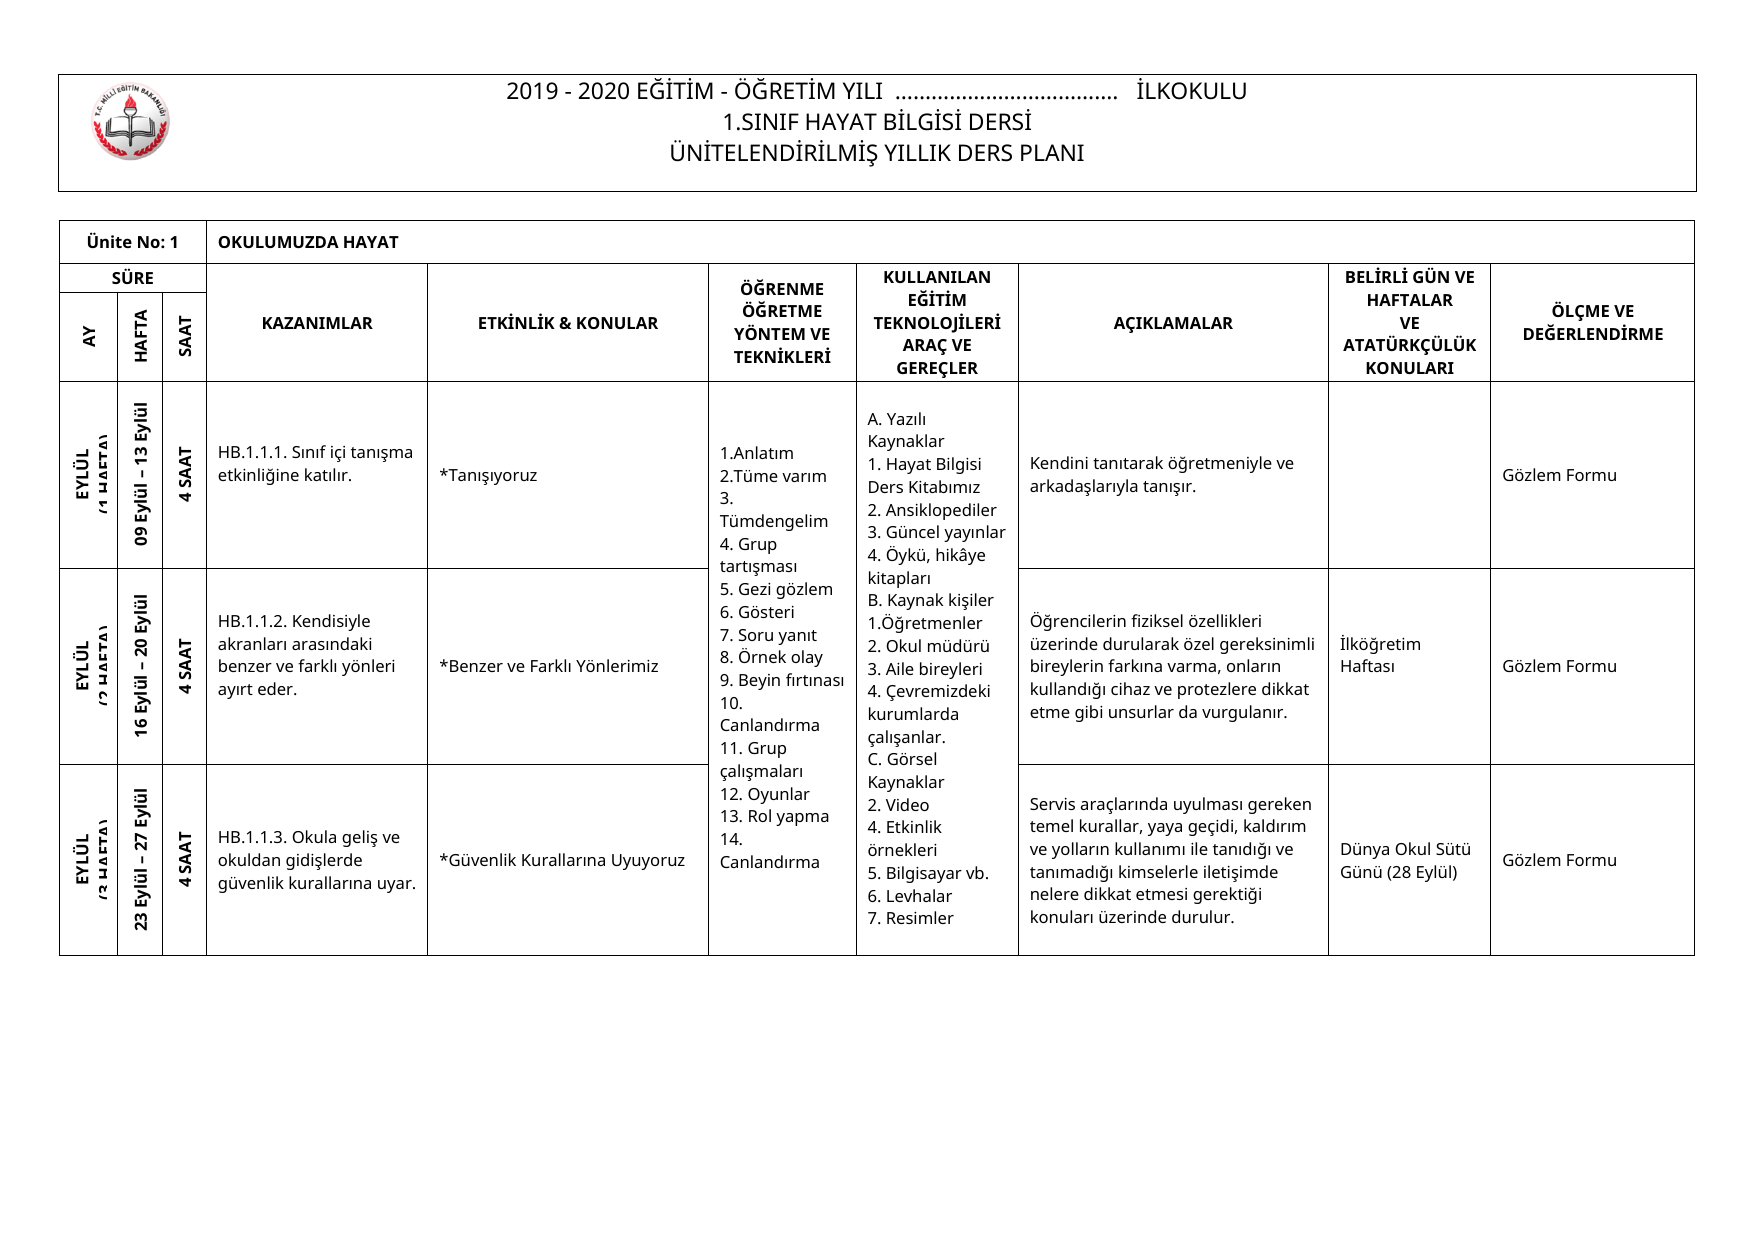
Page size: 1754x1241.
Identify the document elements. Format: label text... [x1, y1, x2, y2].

table_cell Gözlem Formu [1491, 569, 1694, 764]
table_cell HB.1.1.3. Okula geliş ve okuldan gidişlerde güvenlik kurallarına uyar. [207, 765, 427, 955]
table_cell Öğrencilerin fiziksel özellikleri üzerinde durularak özel gereksinimli bireylerin farkına varma, onların kullandığı cihaz ve protezlere dikkat etme gibi unsurlar da vurgulanır. [1019, 569, 1328, 764]
table_cell EYLÜL (2.HAFTA) [60, 569, 117, 764]
table_cell HAFTA [118, 293, 162, 381]
table_cell KAZANIMLAR [207, 264, 427, 381]
table_cell 23 Eylül – 27 Eylül [118, 765, 162, 955]
table_cell AY [60, 293, 117, 381]
table_cell Gözlem Formu [1491, 382, 1694, 567]
table_cell ÖLÇME VE DEĞERLENDİRME [1491, 264, 1694, 381]
table_cell HB.1.1.1. Sınıf içi tanışma etkinliğine katılır. [207, 382, 427, 567]
table_cell *Tanışıyoruz [428, 382, 708, 567]
table_cell 4 SAAT [163, 569, 206, 764]
table_cell EYLÜL (1.HAFTA) [60, 382, 117, 567]
table_cell Gözlem Formu [1491, 765, 1694, 955]
table_cell BELİRLİ GÜN VE HAFTALAR VE ATATÜRKÇÜLÜK KONULARI [1329, 264, 1490, 381]
table_cell *Benzer ve Farklı Yönlerimiz [428, 569, 708, 764]
table_cell AÇIKLAMALAR [1019, 264, 1328, 381]
table_cell Dünya Okul Sütü Günü (28 Eylül) [1329, 765, 1490, 955]
table_cell *Güvenlik Kurallarına Uyuyoruz [428, 765, 708, 955]
table_cell 16 Eylül – 20 Eylül [118, 569, 162, 764]
table_cell Servis araçlarında uyulması gereken temel kurallar, yaya geçidi, kaldırım ve yolların kullanımı ile tanıdığı ve tanımadığı kimselerle iletişimde nelere dikkat etmesi gerektiği konuları üzerinde durulur. [1019, 765, 1328, 955]
table_cell 1.Anlatım 2.Tüme varım 3. Tümdengelim 4. Grup tartışması 5. Gezi gözlem 6. Gösteri 7. Soru yanıt 8. Örnek olay 9. Beyin fırtınası 10. Canlandırma 11. Grup çalışmaları 12. Oyunlar 13. Rol yapma 14. Canlandırma [709, 382, 856, 955]
table_cell EYLÜL (3.HAFTA) [60, 765, 117, 955]
table_cell [1329, 382, 1490, 567]
table_header Ünite No: 1 [60, 221, 206, 263]
table_cell 4 SAAT [163, 382, 206, 567]
table_cell SÜRE [60, 264, 206, 292]
table_cell 4 SAAT [163, 765, 206, 955]
table_cell A. Yazılı Kaynaklar 1. Hayat Bilgisi Ders Kitabımız 2. Ansiklopediler 3. Güncel yayınlar 4. Öykü, hikâye kitapları B. Kaynak kişiler 1.Öğretmenler 2. Okul müdürü 3. Aile bireyleri 4. Çevremizdeki kurumlarda çalışanlar. C. Görsel Kaynaklar 2. Video 4. Etkinlik örnekleri 5. Bilgisayar vb. 6. Levhalar 7. Resimler [857, 382, 1018, 955]
table_cell İlköğretim Haftası [1329, 569, 1490, 764]
table_cell ÖĞRENME ÖĞRETME YÖNTEM VE TEKNİKLERİ [709, 264, 856, 381]
table_header OKULUMUZDA HAYAT [207, 221, 1694, 263]
table_cell SAAT [163, 293, 206, 381]
table_cell ETKİNLİK & KONULAR [428, 264, 708, 381]
table_cell 09 Eylül – 13 Eylül [118, 382, 162, 567]
picture [85, 77, 175, 167]
table_cell HB.1.1.2. Kendisiyle akranları arasındaki benzer ve farklı yönleri ayırt eder. [207, 569, 427, 764]
table_cell Kendini tanıtarak öğretmeniyle ve arkadaşlarıyla tanışır. [1019, 382, 1328, 567]
table_cell KULLANILAN EĞİTİM TEKNOLOJİLERİ ARAÇ VE GEREÇLER [857, 264, 1018, 381]
